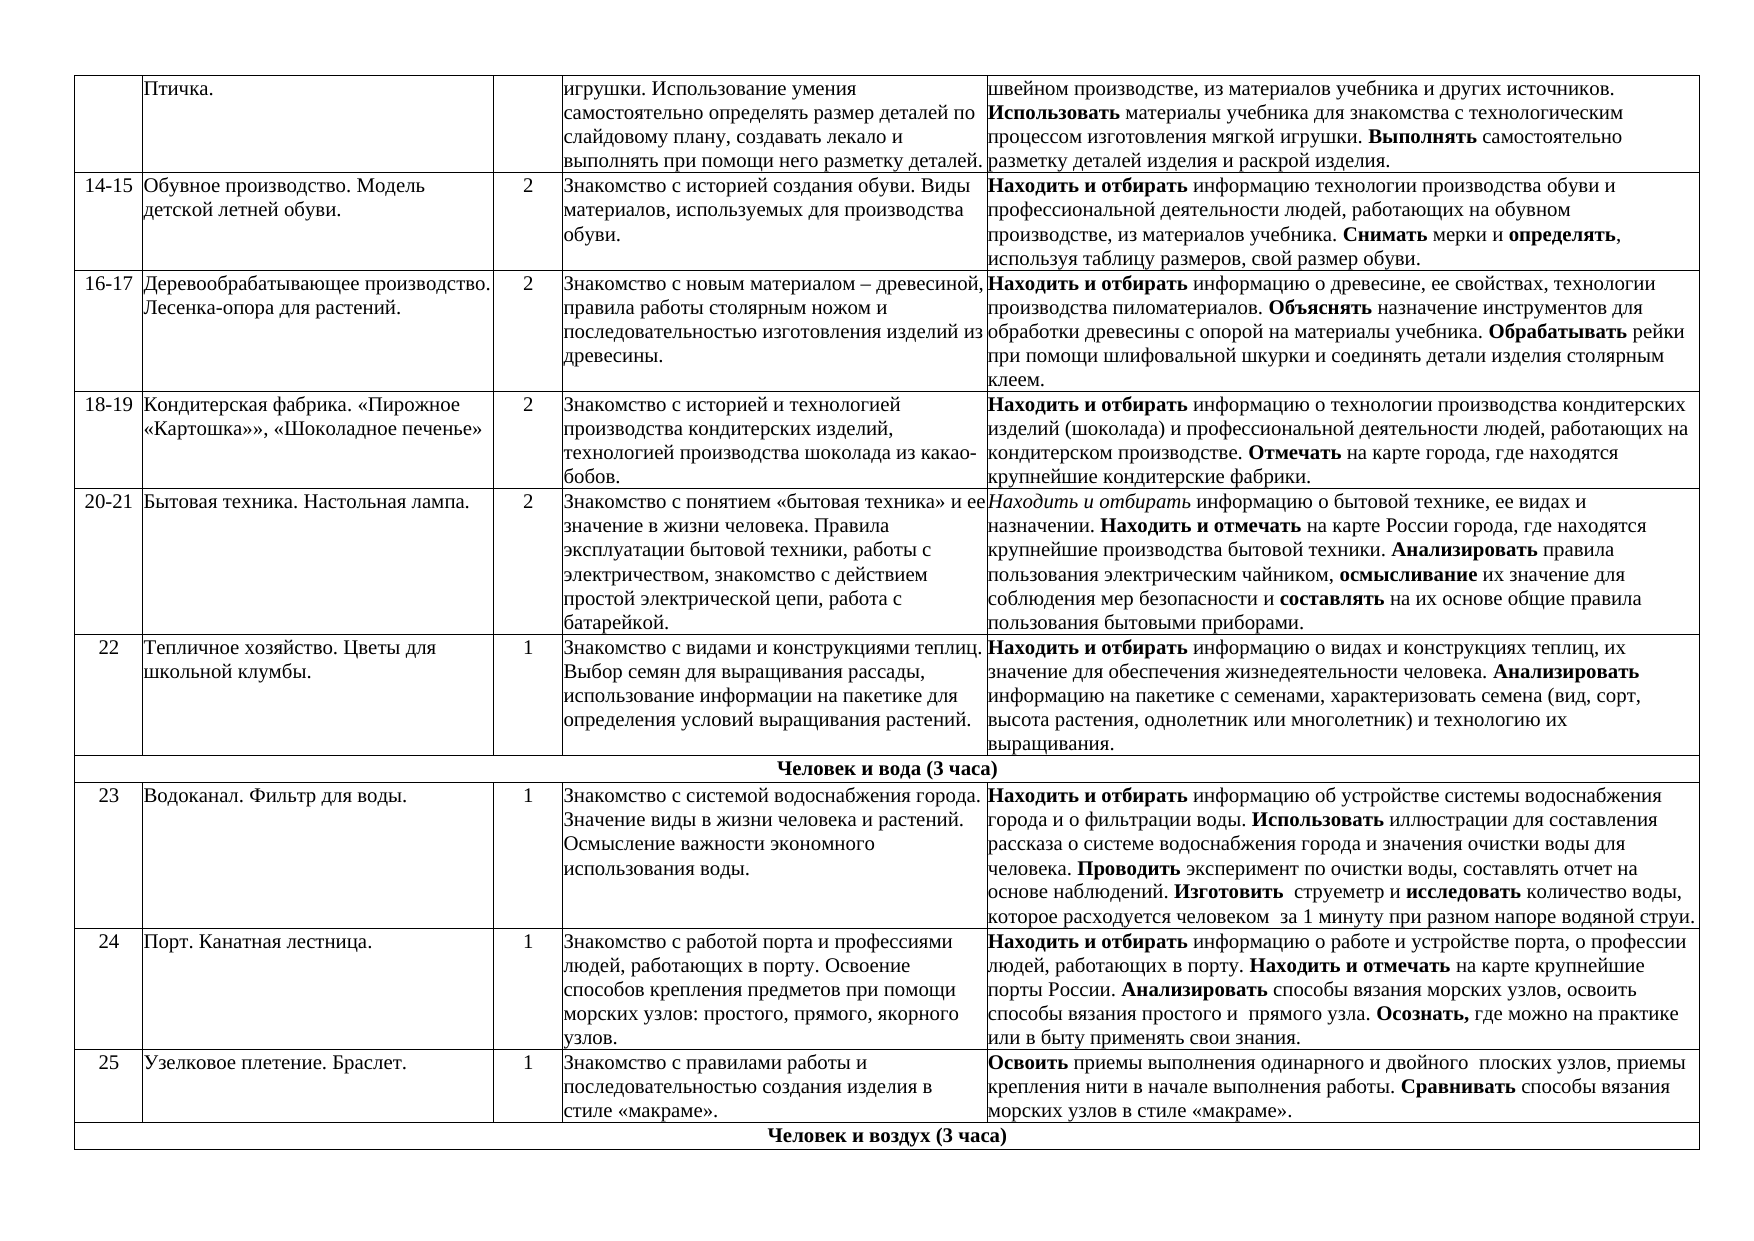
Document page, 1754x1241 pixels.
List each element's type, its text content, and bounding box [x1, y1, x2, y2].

table_cell Бытовая техника. Настольная лампа. [143, 489, 493, 634]
table_cell 16-17 [75, 271, 142, 391]
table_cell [143, 76, 493, 172]
table_cell Кондитерская фабрика. «Пирожное «Картошка»», «Шоколадное печенье» [143, 392, 493, 488]
table_cell 1 [494, 929, 562, 1049]
table_cell Находить и отбирать информацию об устройстве системы водоснабжения города и о фильтрации воды. Использовать иллюстрации для составления рассказа о системе водоснабжения города и значения очистки воды для человека. Проводить эксперимент по очистки воды, составлять отчет на основе наблюдений. Изготовить струеметр и исследовать количество воды, которое расходуется человеком за 1 минуту при разном напоре водяной струи. [988, 783, 1699, 928]
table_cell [988, 76, 1699, 172]
table_cell Знакомство с системой водоснабжения города. Значение виды в жизни человека и растений. Осмысление важности экономного использования воды. [563, 783, 987, 928]
table_cell Знакомство с работой порта и профессиями людей, работающих в порту. Освоение способов крепления предметов при помощи морских узлов: простого, прямого, якорного узлов. [563, 929, 987, 1049]
table_cell Знакомство с историей создания обуви. Виды материалов, используемых для производства обуви. [563, 173, 987, 269]
table_cell 1 [494, 76, 562, 172]
table_cell Знакомство с правилами работы и последовательностью создания изделия в стиле «макраме». [563, 1050, 987, 1122]
table_cell 2 [494, 392, 562, 488]
table_cell 24 [75, 929, 142, 1049]
table_cell Человек и вода (3 часа) [75, 756, 1699, 782]
table_cell Находить и отбирать информацию о технологии производства кондитерских изделий (шоколада) и профессиональной деятельности людей, работающих на кондитерском производстве. Отмечать на карте города, где находятся крупнейшие кондитерские фабрики. [988, 392, 1699, 488]
table_cell Порт. Канатная лестница. [143, 929, 493, 1049]
table_cell Находить и отбирать информацию о работе и устройстве порта, о профессии людей, работающих в порту. Находить и отмечать на карте крупнейшие порты России. Анализировать способы вязания морских узлов, освоить способы вязания простого и прямого узла. Осознать, где можно на практике или в быту применять свои знания. [988, 929, 1699, 1049]
table_cell Знакомство с видами и конструкциями теплиц. Выбор семян для выращивания рассады, использование информации на пакетике для определения условий выращивания растений. [563, 635, 987, 755]
table_cell 1 [494, 783, 562, 928]
table_cell 2 [494, 489, 562, 634]
table_cell Находить и отбирать информацию технологии производства обуви и профессиональной деятельности людей, работающих на обувном производстве, из материалов учебника. Снимать мерки и определять, используя таблицу размеров, свой размер обуви. [988, 173, 1699, 269]
table_cell 18-19 [75, 392, 142, 488]
table_cell 20-21 [75, 489, 142, 634]
table_cell Узелковое плетение. Браслет. [143, 1050, 493, 1122]
table_cell Знакомство с историей и технологией производства кондитерских изделий, технологией производства шоколада из какао-бобов. [563, 392, 987, 488]
table_cell 25 [75, 1050, 142, 1122]
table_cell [563, 76, 987, 172]
table_cell 14-15 [75, 173, 142, 269]
table_cell Водоканал. Фильтр для воды. [143, 783, 493, 928]
table_cell Находить и отбирать информацию о видах и конструкциях теплиц, их значение для обеспечения жизнедеятельности человека. Анализировать информацию на пакетике с семенами, характеризовать семена (вид, сорт, высота растения, однолетник или многолетник) и технологию их выращивания. [988, 635, 1699, 755]
table_cell 1 [494, 635, 562, 755]
table_cell Деревообрабатывающее производство. Лесенка-опора для растений. [143, 271, 493, 391]
table_cell 22 [75, 635, 142, 755]
table_cell 1 [494, 1050, 562, 1122]
table_cell 23 [75, 783, 142, 928]
table_cell Находить и отбирать информацию о бытовой технике, ее видах и назначении. Находить и отмечать на карте России города, где находятся крупнейшие производства бытовой техники. Анализировать правила пользования электрическим чайником, осмысливание их значение для соблюдения мер безопасности и составлять на их основе общие правила пользования бытовыми приборами. [988, 489, 1699, 634]
table_cell Обувное производство. Модель детской летней обуви. [143, 173, 493, 269]
table_cell Находить и отбирать информацию о древесине, ее свойствах, технологии производства пиломатериалов. Объяснять назначение инструментов для обработки древесины с опорой на материалы учебника. Обрабатывать рейки при помощи шлифовальной шкурки и соединять детали изделия столярным клеем. [988, 271, 1699, 391]
table_cell Человек и воздух (3 часа) [75, 1123, 1699, 1149]
table_cell Знакомство с понятием «бытовая техника» и ее значение в жизни человека. Правила эксплуатации бытовой техники, работы с электричеством, знакомство с действием простой электрической цепи, работа с батарейкой. [563, 489, 987, 634]
table_cell 2 [494, 173, 562, 269]
table_cell 2 [494, 271, 562, 391]
table_cell Освоить приемы выполнения одинарного и двойного плоских узлов, приемы крепления нити в начале выполнения работы. Сравнивать способы вязания морских узлов в стиле «макраме». [988, 1050, 1699, 1122]
table_cell Тепличное хозяйство. Цветы для школьной клумбы. [143, 635, 493, 755]
table_cell Знакомство с новым материалом – древесиной, правила работы столярным ножом и последовательностью изготовления изделий из древесины. [563, 271, 987, 391]
table_cell 13 [75, 76, 142, 172]
